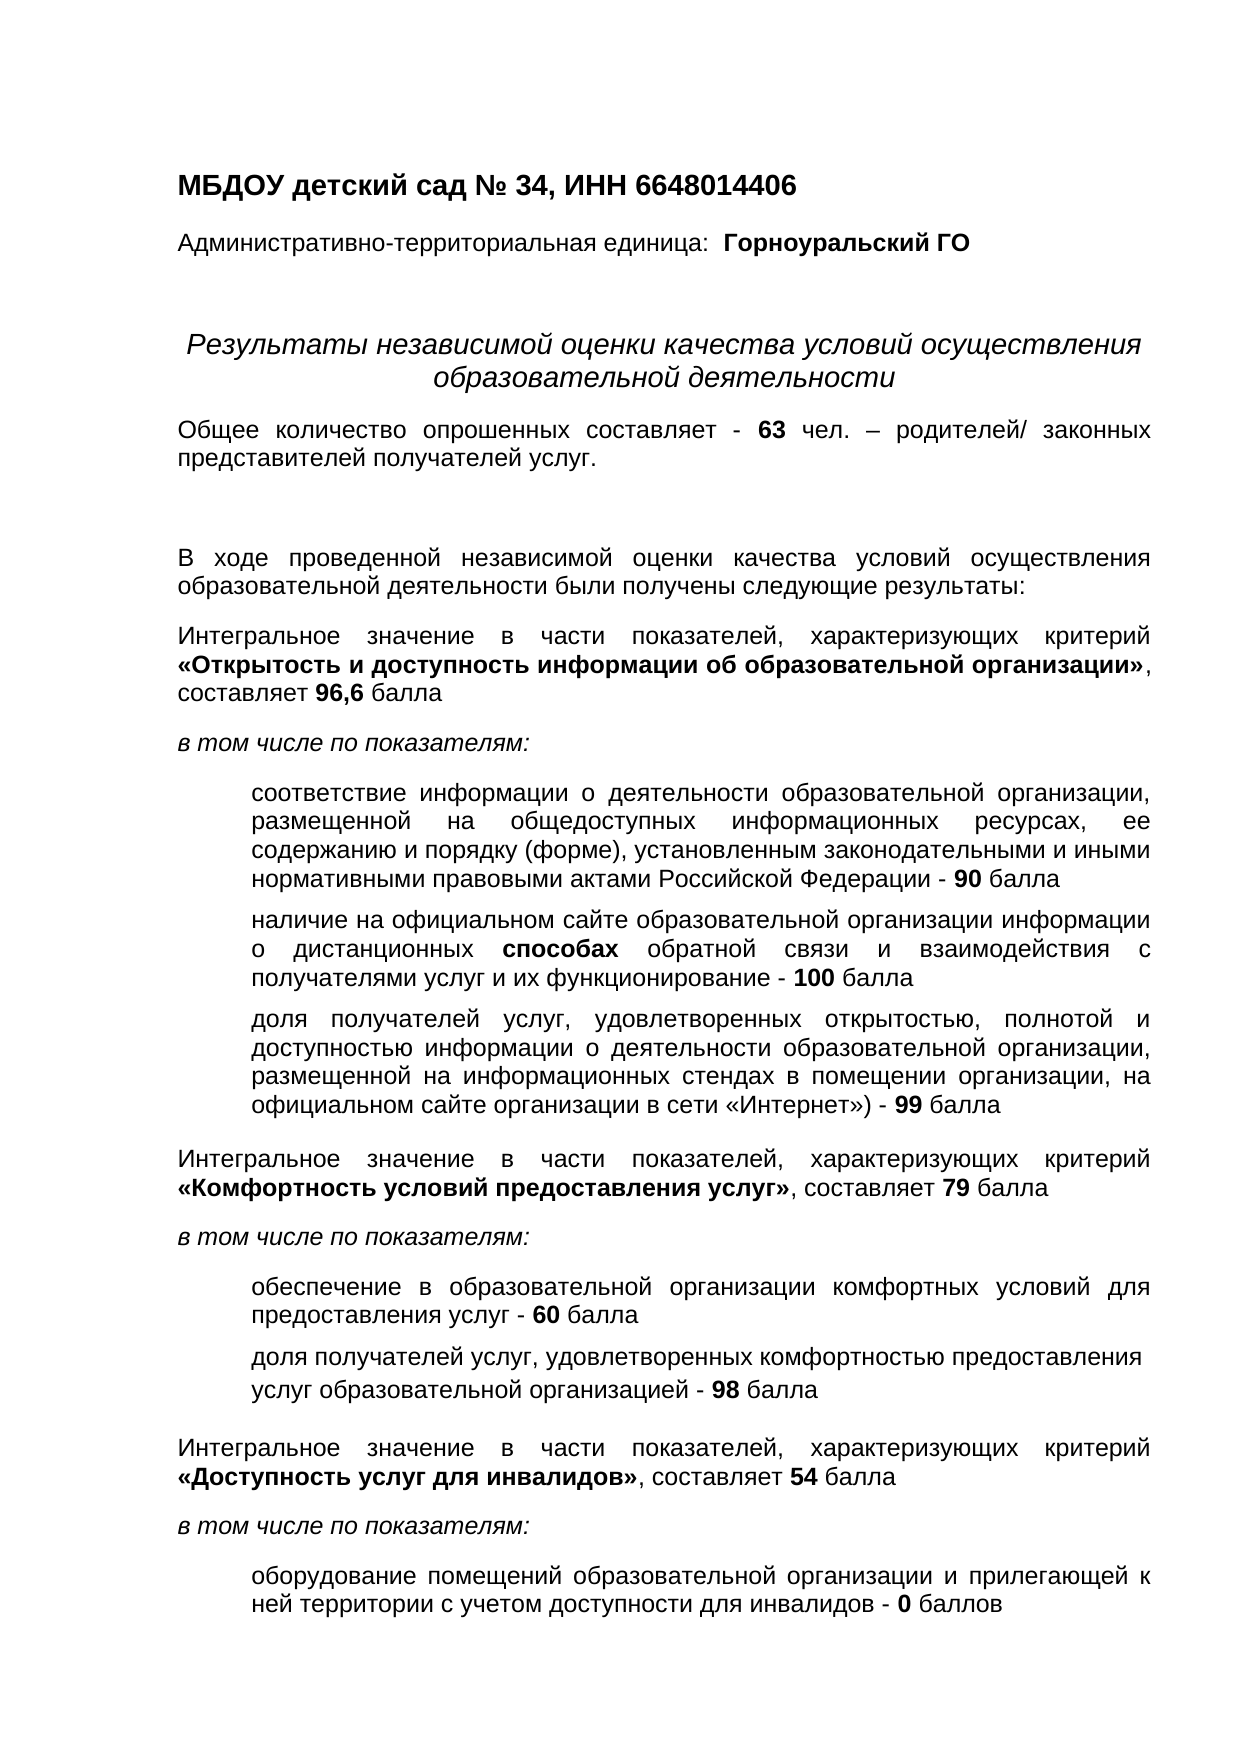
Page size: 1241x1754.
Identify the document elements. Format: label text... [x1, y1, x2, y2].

subtitle МБДОУ детский сад № 34, ИНН 6648014406 [177, 168, 1152, 202]
text Интегральное значение в части показателей, характеризующих критерий «Открытость и доступность информации об образовательной организации», составляет 96,6 балла [177, 621, 1152, 707]
text доля получателей услуг, удовлетворенных открытостью, полнотой и доступностью информации о деятельности образовательной организации, размещенной на информационных стендах в помещении организации, на официальном сайте организации в сети «Интернет») - 99 балла [251, 1004, 1152, 1119]
text Интегральное значение в части показателей, характеризующих критерий «Доступность услуг для инвалидов», составляет 54 балла [177, 1433, 1152, 1490]
text Административно-территориальная единица: Горноуральский ГО [177, 227, 1152, 256]
text в том числе по показателям: [177, 1222, 1152, 1251]
text В ходе проведенной независимой оценки качества условий осуществления образовательной деятельности были получены следующие результаты: [177, 542, 1152, 600]
text соответствие информации о деятельности образовательной организации, размещенной на общедоступных информационных ресурсах, ее содержанию и порядку (форме), установленным законодательными и иными нормативными правовыми актами Российской Федерации - 90 балла [251, 777, 1152, 892]
text оборудование помещений образовательной организации и прилегающей к ней территории с учетом доступности для инвалидов - 0 баллов [251, 1561, 1152, 1618]
text Интегральное значение в части показателей, характеризующих критерий «Комфортность условий предоставления услуг», составляет 79 балла [177, 1144, 1152, 1201]
text Общее количество опрошенных составляет - 63 чел. – родителей/ законных представителей получателей услуг. [177, 414, 1152, 472]
text обеспечение в образовательной организации комфортных условий для предоставления услуг - 60 балла [251, 1272, 1152, 1329]
text доля получателей услуг, удовлетворенных комфортностью предоставления услуг образовательной организацией - 98 балла [251, 1342, 1152, 1403]
text Результаты независимой оценки качества условий осуществления образовательной деятельности [177, 327, 1152, 394]
text в том числе по показателям: [177, 728, 1152, 757]
text в том числе по показателям: [177, 1511, 1152, 1540]
text наличие на официальном сайте образовательной организации информации о дистанционных способах обратной связи и взаимодействия с получателями услуг и их функционирование - 100 балла [251, 905, 1152, 991]
